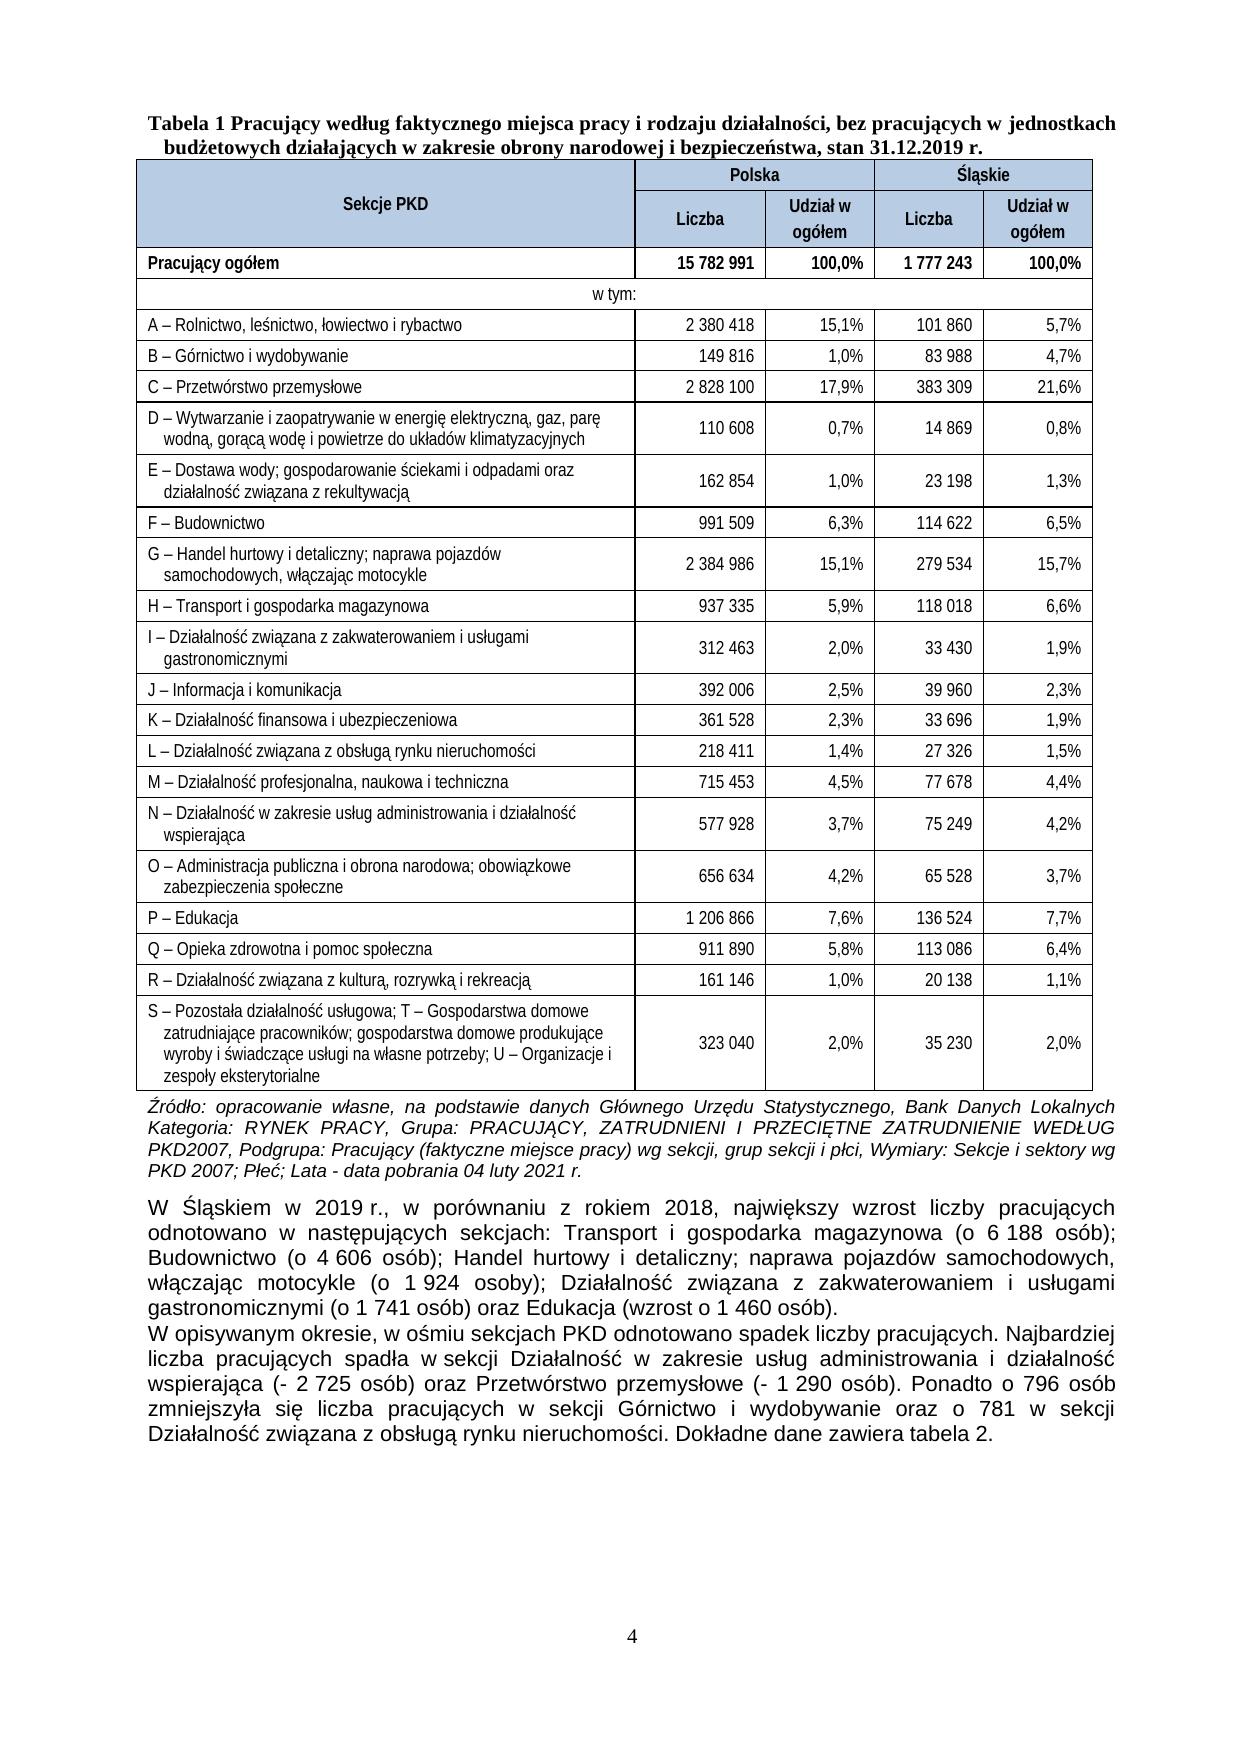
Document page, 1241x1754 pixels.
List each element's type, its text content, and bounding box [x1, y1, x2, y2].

table_cell 14 869 [875, 403, 983, 454]
table_cell 2,3% [984, 674, 1092, 704]
table_cell 4,2% [984, 798, 1092, 849]
table_cell 33 696 [875, 705, 983, 735]
table_cell Udział w ogółem [984, 191, 1092, 247]
table_header Polska [636, 160, 874, 190]
table_cell 312 463 [636, 622, 765, 673]
table_cell H – Transport i gospodarka magazynowa [137, 591, 634, 621]
table_cell 1,1% [984, 965, 1092, 995]
table_cell 5,8% [766, 934, 874, 964]
table_cell 4,5% [766, 767, 874, 797]
table_cell 0,8% [984, 403, 1092, 454]
table_cell 1,5% [984, 736, 1092, 766]
table_cell 383 309 [875, 371, 983, 401]
table_cell 2,0% [984, 996, 1092, 1090]
table_cell 218 411 [636, 736, 765, 766]
table_cell 39 960 [875, 674, 983, 704]
table_cell 5,7% [984, 310, 1092, 339]
table_cell w tym: [137, 279, 1092, 308]
text W Śląskiem w 2019 r., w porównaniu z rokiem 2018, największy wzrost liczby pracujących odnotowano w następujących sekcjach: Transport i gospodarka magazynowa (o 6 188 osób); Budownictwo (o 4 606 osób); Handel hurtowy i detaliczny; naprawa pojazdów samochodowych, włączając motocykle (o 1 924 osoby); Działalność związana z zakwaterowaniem i usługami gastronomicznymi (o 1 741 osób) oraz Edukacja (wzrost o 1 460 osób). [148, 1194, 1116, 1320]
table_cell 2 380 418 [636, 310, 765, 339]
table_cell 114 622 [875, 508, 983, 537]
table_cell 110 608 [636, 403, 765, 454]
table_cell 15,1% [766, 538, 874, 590]
table_cell 118 018 [875, 591, 983, 621]
table_cell 20 138 [875, 965, 983, 995]
table_cell O – Administracja publiczna i obrona narodowa; obowiązkowe zabezpieczenia społeczne [137, 851, 634, 902]
table_cell D – Wytwarzanie i zaopatrywanie w energię elektryczną, gaz, parę wodną, gorącą wodę i powietrze do układów klimatyzacyjnych [137, 403, 634, 454]
table_cell 100,0% [984, 248, 1092, 278]
table_cell Liczba [636, 191, 765, 247]
table_cell 136 524 [875, 903, 983, 933]
table_cell 1,9% [984, 622, 1092, 673]
table_cell B – Górnictwo i wydobywanie [137, 341, 634, 370]
table_cell 65 528 [875, 851, 983, 902]
table_cell 2,3% [766, 705, 874, 735]
table_cell 4,7% [984, 341, 1092, 370]
table_cell 1,9% [984, 705, 1092, 735]
table_header Sekcje PKD [137, 160, 634, 247]
table_cell 361 528 [636, 705, 765, 735]
table_cell N – Działalność w zakresie usług administrowania i działalność wspierająca [137, 798, 634, 849]
table_cell 2 828 100 [636, 371, 765, 401]
table_cell 4,2% [766, 851, 874, 902]
text W opisywanym okresie, w ośmiu sekcjach PKD odnotowano spadek liczby pracujących. Najbardziej liczba pracujących spadła w sekcji Działalność w zakresie usług administrowania i działalność wspierająca (- 2 725 osób) oraz Przetwórstwo przemysłowe (- 1 290 osób). Ponadto o 796 osób zmniejszyła się liczba pracujących w sekcji Górnictwo i wydobywanie oraz o 781 w sekcji Działalność związana z obsługą rynku nieruchomości. Dokładne dane zawiera tabela 2. [148, 1320, 1116, 1446]
table_cell 6,3% [766, 508, 874, 537]
table_cell J – Informacja i komunikacja [137, 674, 634, 704]
table_cell 1,0% [766, 341, 874, 370]
table_cell 656 634 [636, 851, 765, 902]
table_cell 1 206 866 [636, 903, 765, 933]
table_cell 7,6% [766, 903, 874, 933]
table_cell 577 928 [636, 798, 765, 849]
table_cell 392 006 [636, 674, 765, 704]
table_cell E – Dostawa wody; gospodarowanie ściekami i odpadami oraz działalność związana z rekultywacją [137, 455, 634, 506]
table_cell 2,0% [766, 996, 874, 1090]
table_cell 6,4% [984, 934, 1092, 964]
table_cell F – Budownictwo [137, 508, 634, 537]
text Źródło: opracowanie własne, na podstawie danych Głównego Urzędu Statystycznego, Bank Danych Lokalnych Kategoria: RYNEK PRACY, Grupa: PRACUJĄCY, ZATRUDNIENI I PRZECIĘTNE ZATRUDNIENIE WEDŁUG PKD2007, Podgrupa: Pracujący (faktyczne miejsce pracy) wg sekcji, grup sekcji i płci, Wymiary: Sekcje i sektory wg PKD 2007; Płeć; Lata - data pobrania 04 luty 2021 r. [148, 1096, 1116, 1182]
table_cell 35 230 [875, 996, 983, 1090]
table_cell Q – Opieka zdrowotna i pomoc społeczna [137, 934, 634, 964]
table_cell 17,9% [766, 371, 874, 401]
table_cell 15 782 991 [636, 248, 765, 278]
table_cell 1,4% [766, 736, 874, 766]
table_cell 715 453 [636, 767, 765, 797]
table_cell 1,0% [766, 455, 874, 506]
table_cell 3,7% [984, 851, 1092, 902]
table_cell 1,0% [766, 965, 874, 995]
table_cell 15,7% [984, 538, 1092, 590]
table_cell G – Handel hurtowy i detaliczny; naprawa pojazdów samochodowych, włączając motocykle [137, 538, 634, 590]
table_cell 323 040 [636, 996, 765, 1090]
table_cell P – Edukacja [137, 903, 634, 933]
table_cell 100,0% [766, 248, 874, 278]
table_cell 15,1% [766, 310, 874, 339]
table_cell 161 146 [636, 965, 765, 995]
table_cell C – Przetwórstwo przemysłowe [137, 371, 634, 401]
table_cell R – Działalność związana z kulturą, rozrywką i rekreacją [137, 965, 634, 995]
table_cell Pracujący ogółem [137, 248, 634, 278]
table_cell 27 326 [875, 736, 983, 766]
table_cell 937 335 [636, 591, 765, 621]
table_cell 6,5% [984, 508, 1092, 537]
table_cell 1,3% [984, 455, 1092, 506]
table_cell 162 854 [636, 455, 765, 506]
table_cell 113 086 [875, 934, 983, 964]
table_cell 2,5% [766, 674, 874, 704]
table_cell 2 384 986 [636, 538, 765, 590]
table_cell Udział w ogółem [766, 191, 874, 247]
table_cell 23 198 [875, 455, 983, 506]
table_header Śląskie [875, 160, 1092, 190]
table_cell A – Rolnictwo, leśnictwo, łowiectwo i rybactwo [137, 310, 634, 339]
table_cell 0,7% [766, 403, 874, 454]
table_cell 1 777 243 [875, 248, 983, 278]
table_cell 2,0% [766, 622, 874, 673]
table_cell 21,6% [984, 371, 1092, 401]
table_cell Liczba [875, 191, 983, 247]
table_cell 33 430 [875, 622, 983, 673]
table_cell S – Pozostała działalność usługowa; T – Gospodarstwa domowe zatrudniające pracowników; gospodarstwa domowe produkujące wyroby i świadczące usługi na własne potrzeby; U – Organizacje i zespoły eksterytorialne [137, 996, 634, 1090]
table_cell L – Działalność związana z obsługą rynku nieruchomości [137, 736, 634, 766]
table_cell 75 249 [875, 798, 983, 849]
table_cell 279 534 [875, 538, 983, 590]
table_cell 3,7% [766, 798, 874, 849]
table_cell 5,9% [766, 591, 874, 621]
table_cell 101 860 [875, 310, 983, 339]
table_cell 4,4% [984, 767, 1092, 797]
table_cell 911 890 [636, 934, 765, 964]
table_cell I – Działalność związana z zakwaterowaniem i usługami gastronomicznymi [137, 622, 634, 673]
table_cell M – Działalność profesjonalna, naukowa i techniczna [137, 767, 634, 797]
table_cell 83 988 [875, 341, 983, 370]
table_cell K – Działalność finansowa i ubezpieczeniowa [137, 705, 634, 735]
table_cell 991 509 [636, 508, 765, 537]
table_cell 149 816 [636, 341, 765, 370]
table_cell 7,7% [984, 903, 1092, 933]
table_cell 6,6% [984, 591, 1092, 621]
table_cell 77 678 [875, 767, 983, 797]
